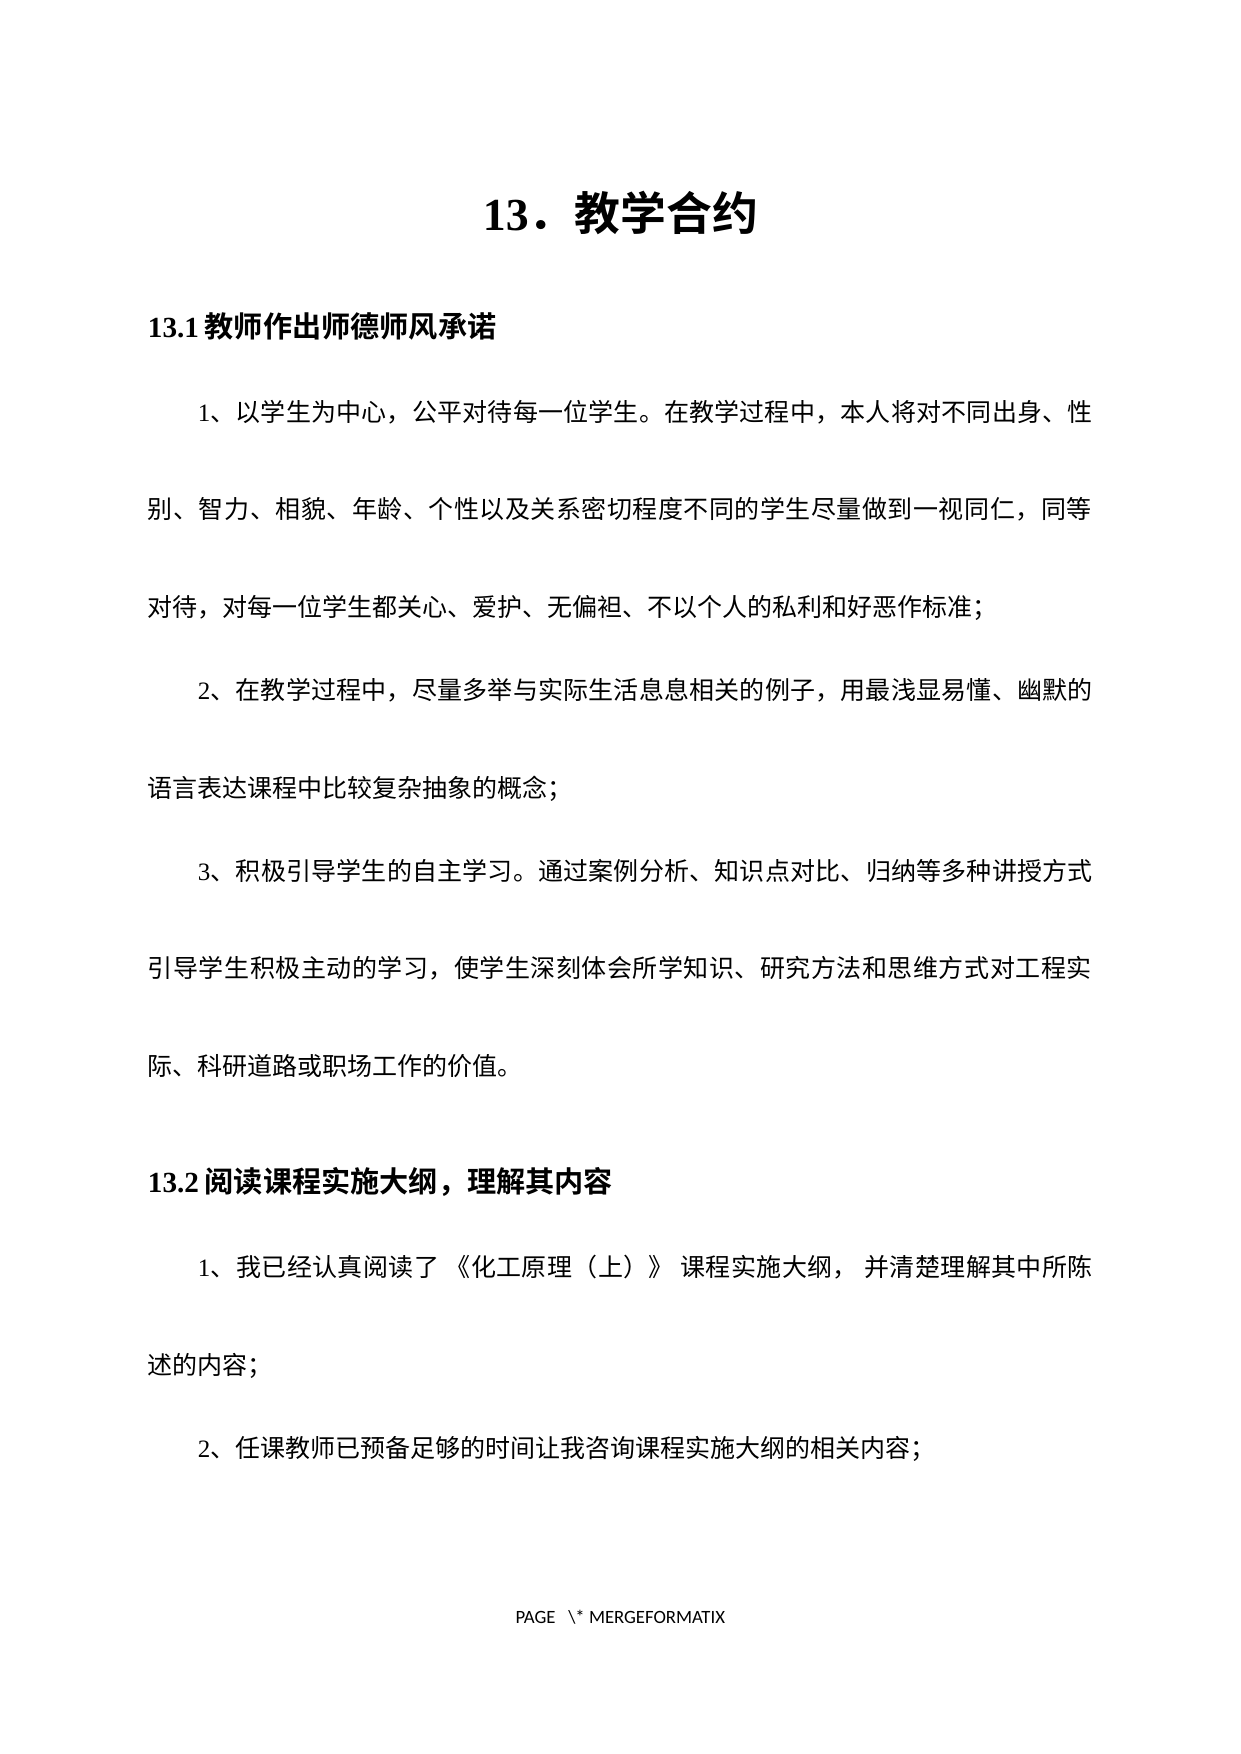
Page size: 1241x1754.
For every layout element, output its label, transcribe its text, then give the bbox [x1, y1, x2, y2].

subtitle 13.1教师作出师德师风承诺 [148, 292, 1092, 357]
text 3、积极引导学生的自主学习。通过案例分析、知识点对比、归纳等多种讲授方式引导学生积极主动的学习，使学生深刻体会所学知识、研究方法和思维方式对工程实际、科研道路或职场工作的价值。 [148, 837, 1092, 1097]
subtitle 13.2阅读课程实施大纲，理解其内容 [148, 1147, 1092, 1212]
text 1、以学生为中心，公平对待每一位学生。在教学过程中，本人将对不同出身、性别、智力、相貌、年龄、个性以及关系密切程度不同的学生尽量做到一视同仁，同等对待，对每一位学生都关心、爱护、无偏袒、不以个人的私利和好恶作标准； [148, 378, 1092, 638]
text 2、任课教师已预备足够的时间让我咨询课程实施大纲的相关内容； [148, 1414, 1092, 1479]
text 1、我已经认真阅读了 《化工原理（上）》 课程实施大纲， 并清楚理解其中所陈述的内容； [148, 1233, 1092, 1396]
text 2、在教学过程中，尽量多举与实际生活息息相关的例子，用最浅显易懂、幽默的语言表达课程中比较复杂抽象的概念； [148, 656, 1092, 819]
subtitle 13．教学合约 [148, 161, 1092, 259]
